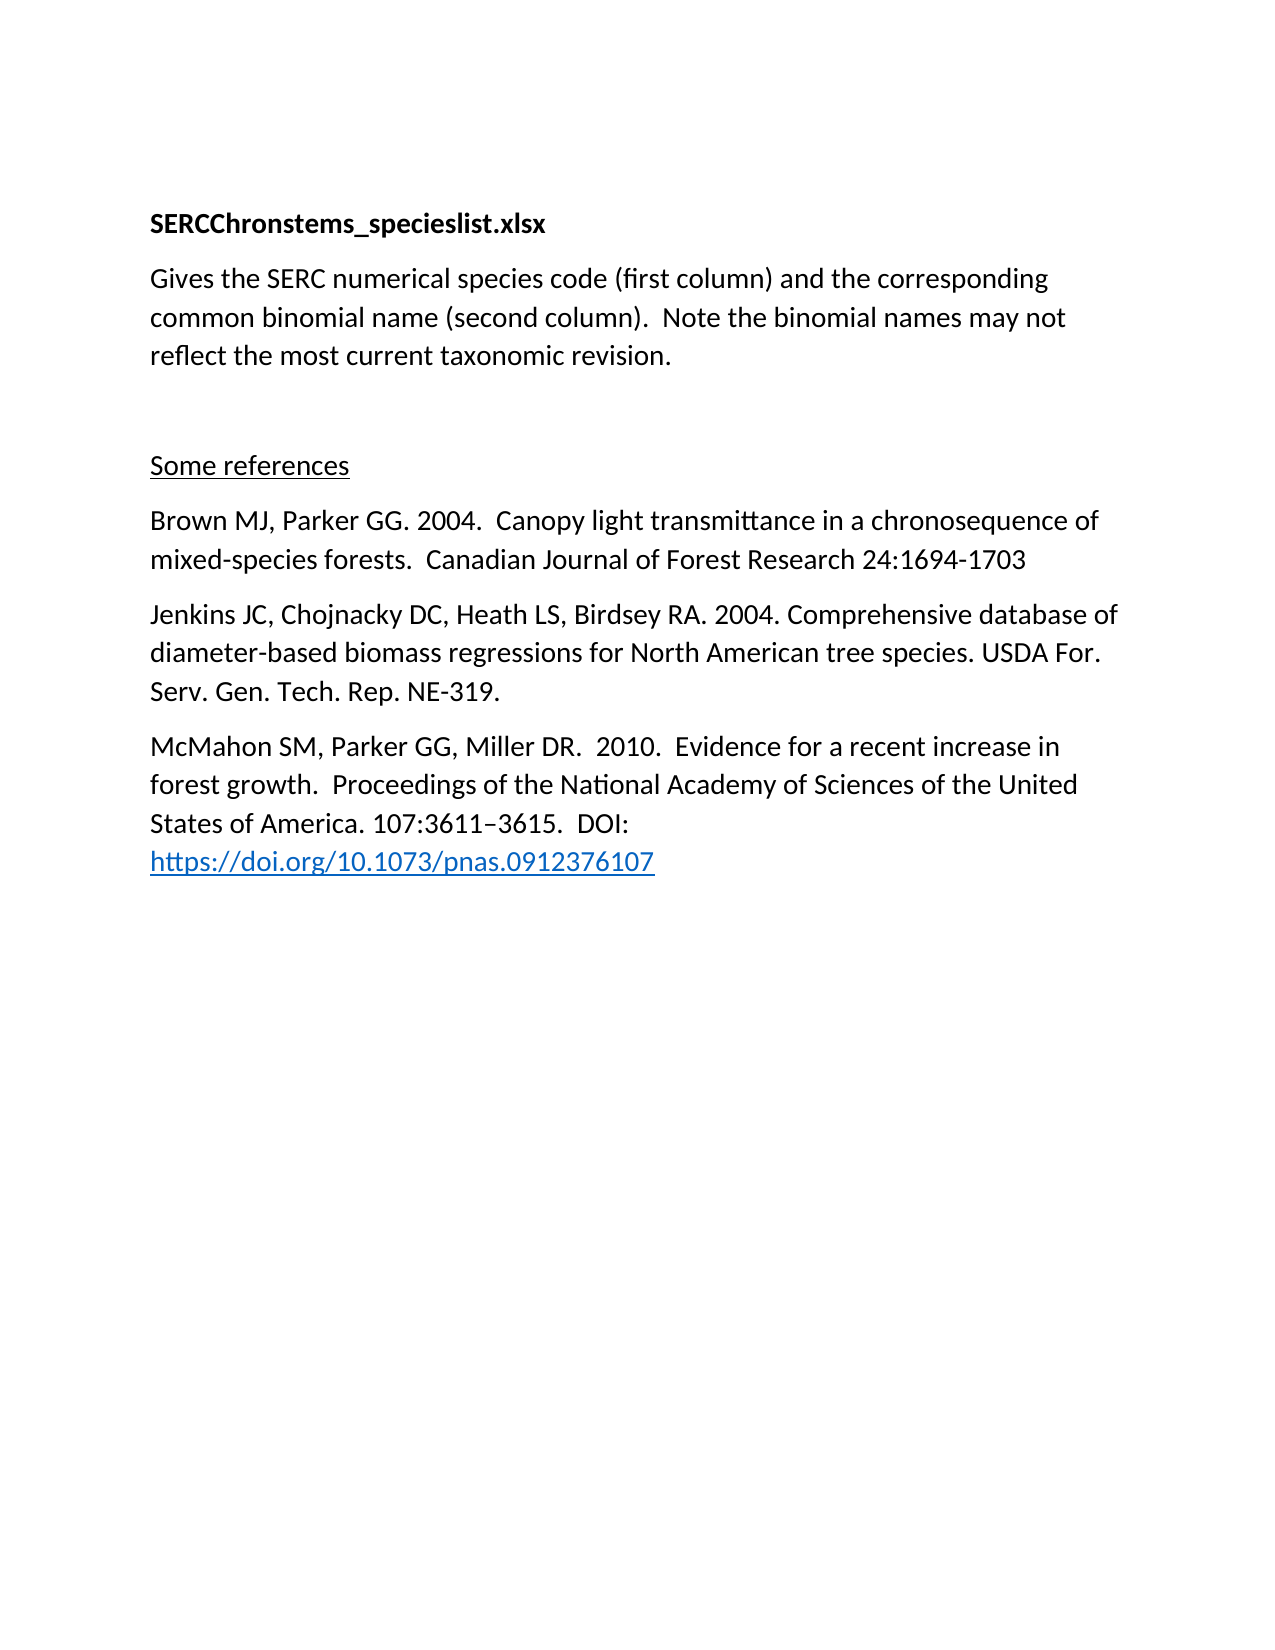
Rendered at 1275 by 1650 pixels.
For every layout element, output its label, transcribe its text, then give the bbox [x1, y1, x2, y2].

text Some references [150, 447, 1125, 483]
text McMahon SM, Parker GG, Miller DR. 2010. Evidence for a recent increase in forest growth. Proceedings of the National Academy of Sciences of the United States of America. 107:3611–3615. DOI: https://doi.org/10.1073/pnas.0912376107 [150, 728, 1125, 879]
text Gives the SERC numerical species code (first column) and the corresponding common binomial name (second column). Note the binomial names may not reflect the most current taxonomic revision. [150, 260, 1125, 373]
text Jenkins JC, Chojnacky DC, Heath LS, Birdsey RA. 2004. Comprehensive database of diameter-based biomass regressions for North American tree species. USDA For. Serv. Gen. Tech. Rep. NE-319. [150, 596, 1125, 708]
text Brown MJ, Parker GG. 2004. Canopy light transmittance in a chronosequence of mixed-species forests. Canadian Journal of Forest Research 24:1694-1703 [150, 502, 1125, 576]
text SERCChronstems_specieslist.xlsx [150, 205, 1125, 241]
